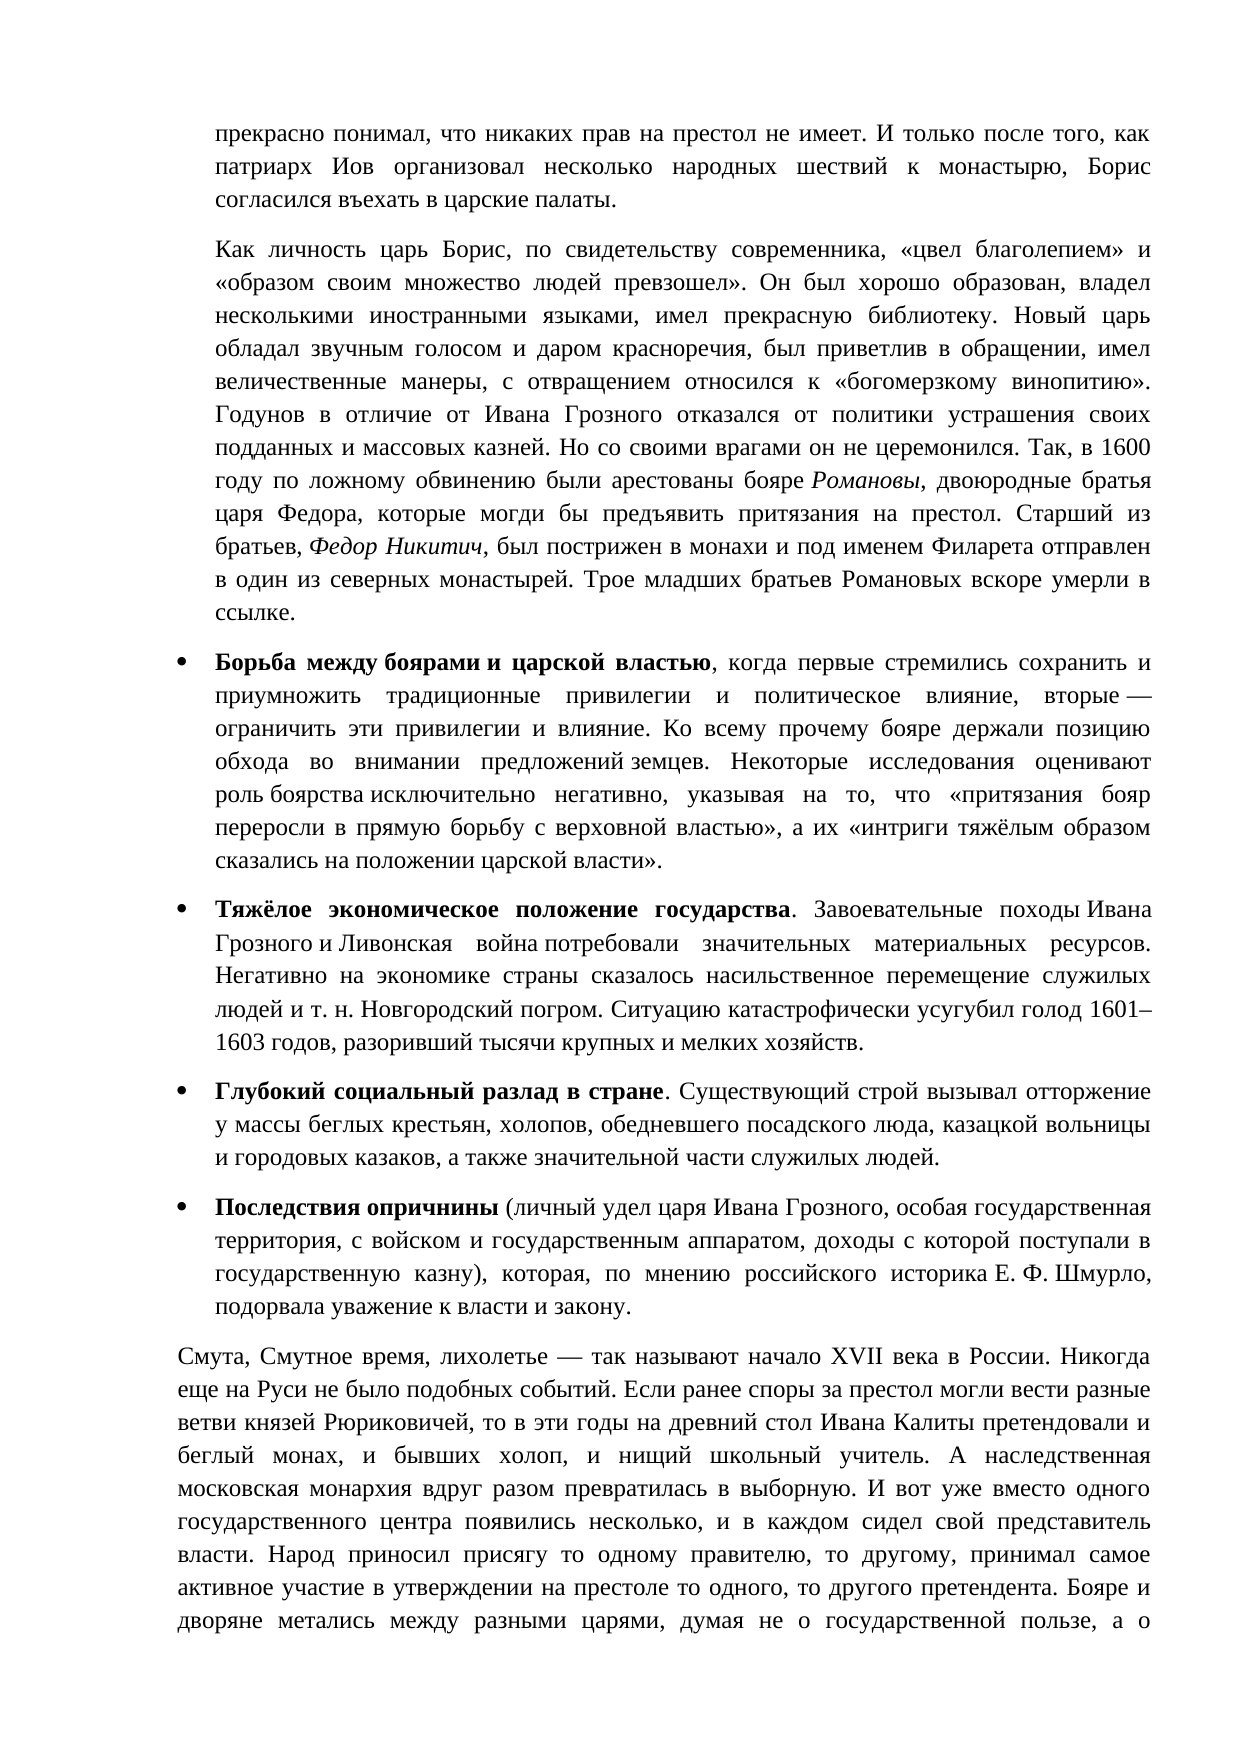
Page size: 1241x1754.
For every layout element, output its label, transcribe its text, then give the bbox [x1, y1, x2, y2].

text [215, 118, 1152, 213]
list Глубокий социальный разлад в стране. Существующий строй вызывал отторжение у массы беглых крестьян, холопов, обедневшего посадского люда, казацкой вольницы и городовых казаков, а также значительной части служилых людей. [177, 1076, 1152, 1171]
list Борьба между боярами и царской властью, когда первые стремились сохранить и приумножить традиционные привилегии и политическое влияние, вторые — ограничить эти привилегии и влияние. Ко всему прочему бояре держали позицию обхода во внимании предложений земцев. Некоторые исследования оценивают роль боярства исключительно негативно, указывая на то, что «притязания бояр переросли в прямую борьбу с верховной властью», а их «интриги тяжёлым образом сказались на положении царской власти». [177, 647, 1152, 874]
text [177, 1341, 1152, 1634]
list Тяжёлое экономическое положение государства. Завоевательные походы Ивана Грозного и Ливонская война потребовали значительных материальных ресурсов. Негативно на экономике страны сказалось насильственное перемещение служилых людей и т. н. Новгородский погром. Ситуацию катастрофически усугубил голод 1601‒1603 годов, разоривший тысячи крупных и мелких хозяйств. [177, 894, 1152, 1055]
list Последствия опричнины (личный удел царя Ивана Грозного, особая государственная территория, с войском и государственным аппаратом, доходы с которой поступали в государственную казну), которая, по мнению российского историка Е. Ф. Шмурло, подорвала уважение к власти и закону. [177, 1192, 1152, 1320]
text Как личность царь Борис, по свидетельству современника, «цвел благолепием» и «образом своим множество людей превзошел». Он был хорошо образован, владел несколькими иностранными языками, имел прекрасную библиотеку. Новый царь обладал звучным голосом и даром красноречия, был приветлив в обращении, имел величественные манеры, с отвращением относился к «богомерзкому винопитию». Годунов в отличие от Ивана Грозного отказался от политики устрашения своих подданных и массовых казней. Но со своими врагами он не церемонился. Так, в 1600 году по ложному обвинению были арестованы бояре Романовы, двоюродные братья царя Федора, которые могди бы предъявить притязания на престол. Старший из братьев, Федор Никитич, был пострижен в монахи и под именем Филарета отправлен в один из северных монастырей. Трое младших братьев Романовых вскоре умерли в ссылке. [215, 234, 1152, 626]
